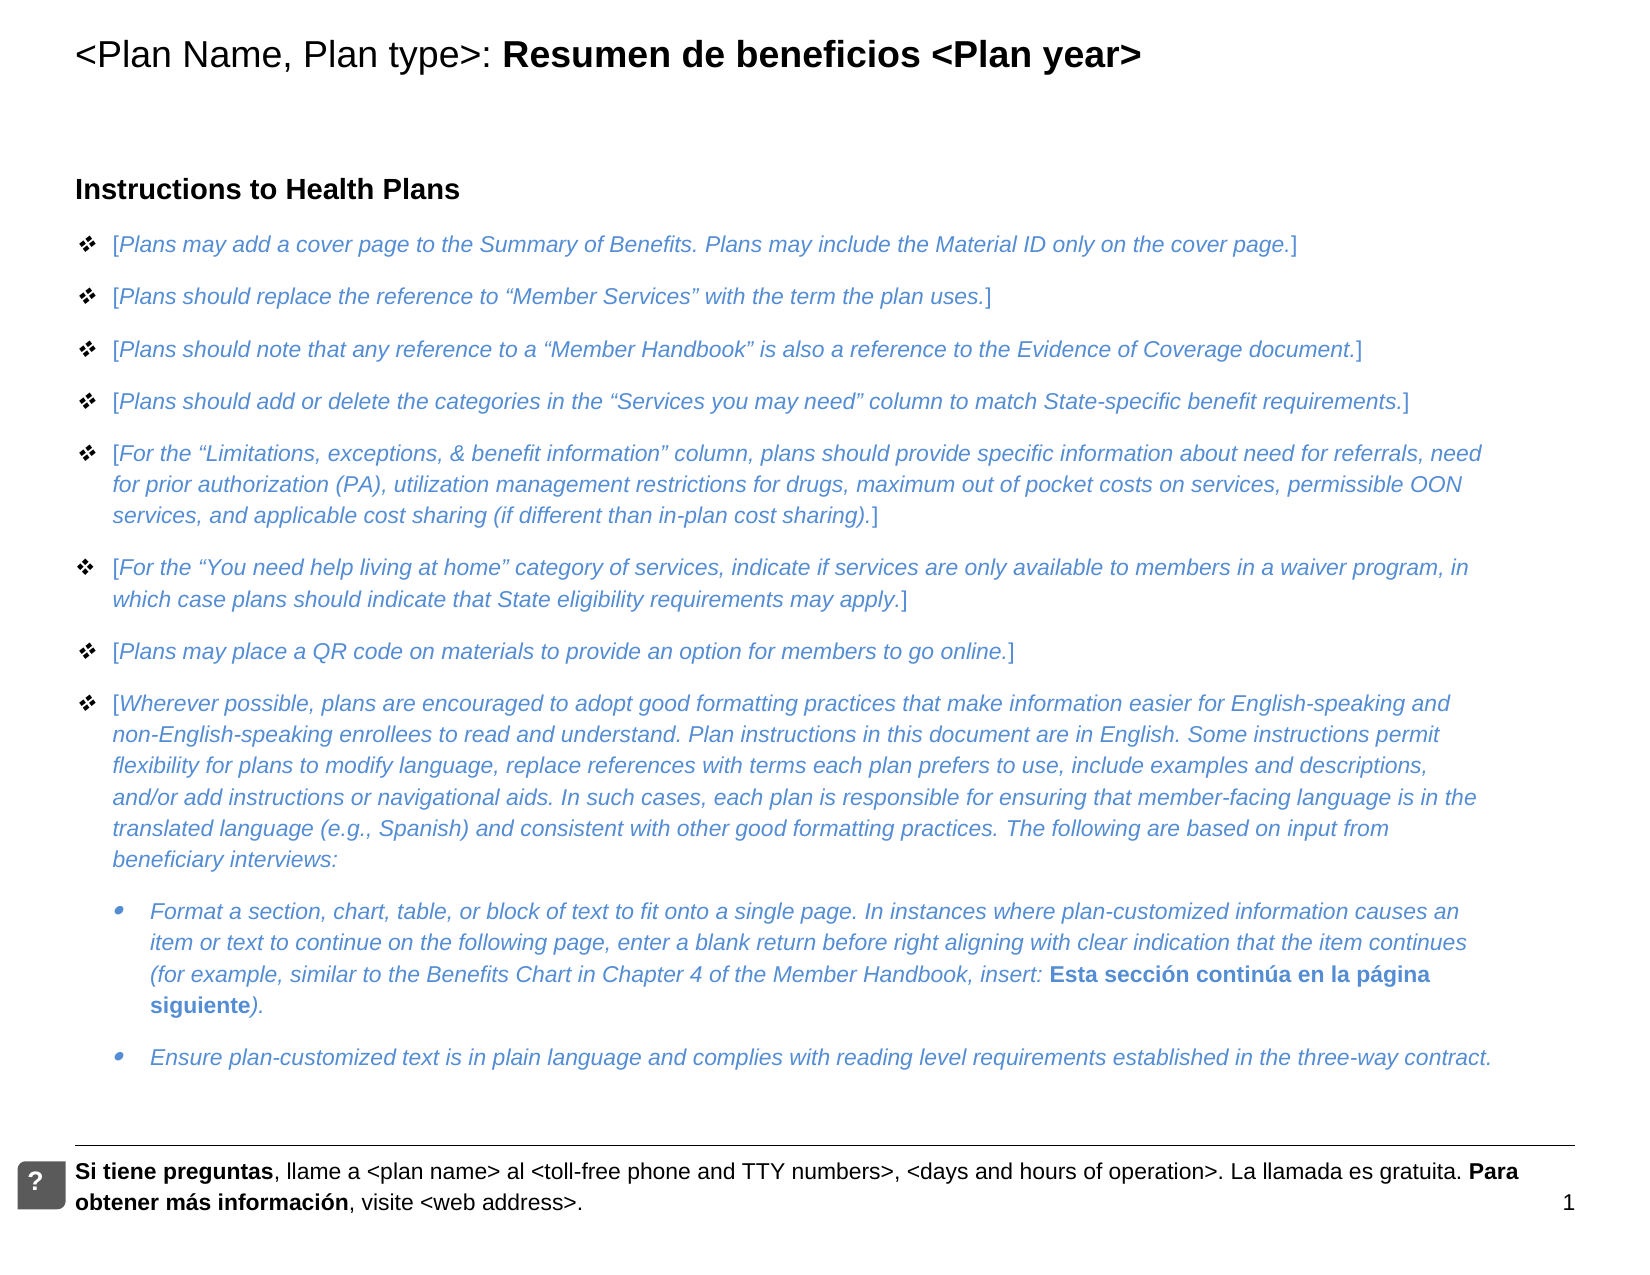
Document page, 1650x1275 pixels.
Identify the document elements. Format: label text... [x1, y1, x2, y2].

list Format a section, chart, table, or block of text to fit onto a single page. In instances where plan-customized information causes an item or text to continue on the following page, enter a blank return before right aligning with clear indication that the item continues (for example, similar to the Benefits Chart in Chapter 4 of the Member Handbook, insert: Esta sección continúa en la página siguiente). [112, 894, 1500, 1019]
text Instructions to Health Plans [75, 169, 1575, 207]
list [Plans should replace the reference to “Member Services” with the term the plan uses.] [75, 280, 1500, 311]
list [Plans should note that any reference to a “Member Handbook” is also a reference to the Evidence of Coverage document.] [75, 332, 1500, 363]
list [Wherever possible, plans are encouraged to adopt good formatting practices that make information easier for English-speaking and non-English-speaking enrollees to read and understand. Plan instructions in this document are in English. Some instructions permit flexibility for plans to modify language, replace references with terms each plan prefers to use, include examples and descriptions, and/or add instructions or navigational aids. In such cases, each plan is responsible for ensuring that member-facing language is in the translated language (e.g., Spanish) and consistent with other good formatting practices. The following are based on input from beneficiary interviews: [75, 686, 1500, 874]
list [Plans may add a cover page to the Summary of Benefits. Plans may include the Material ID only on the cover page.] [75, 228, 1500, 259]
list Ensure plan-customized text is in plain language and complies with reading level requirements established in the three-way contract. [112, 1040, 1500, 1072]
list [For the “Limitations, exceptions, & benefit information” column, plans should provide specific information about need for referrals, need for prior authorization (PA), utilization management restrictions for drugs, maximum out of pocket costs on services, permissible OON services, and applicable cost sharing (if different than in-plan cost sharing).] [75, 436, 1500, 530]
list [Plans should add or delete the categories in the “Services you may need” column to match State-specific benefit requirements.] [75, 384, 1500, 415]
list [Plans may place a QR code on materials to provide an option for members to go online.] [75, 634, 1500, 665]
list [For the “You need help living at home” category of services, indicate if services are only available to members in a waiver program, in which case plans should indicate that State eligibility requirements may apply.] [75, 551, 1500, 613]
